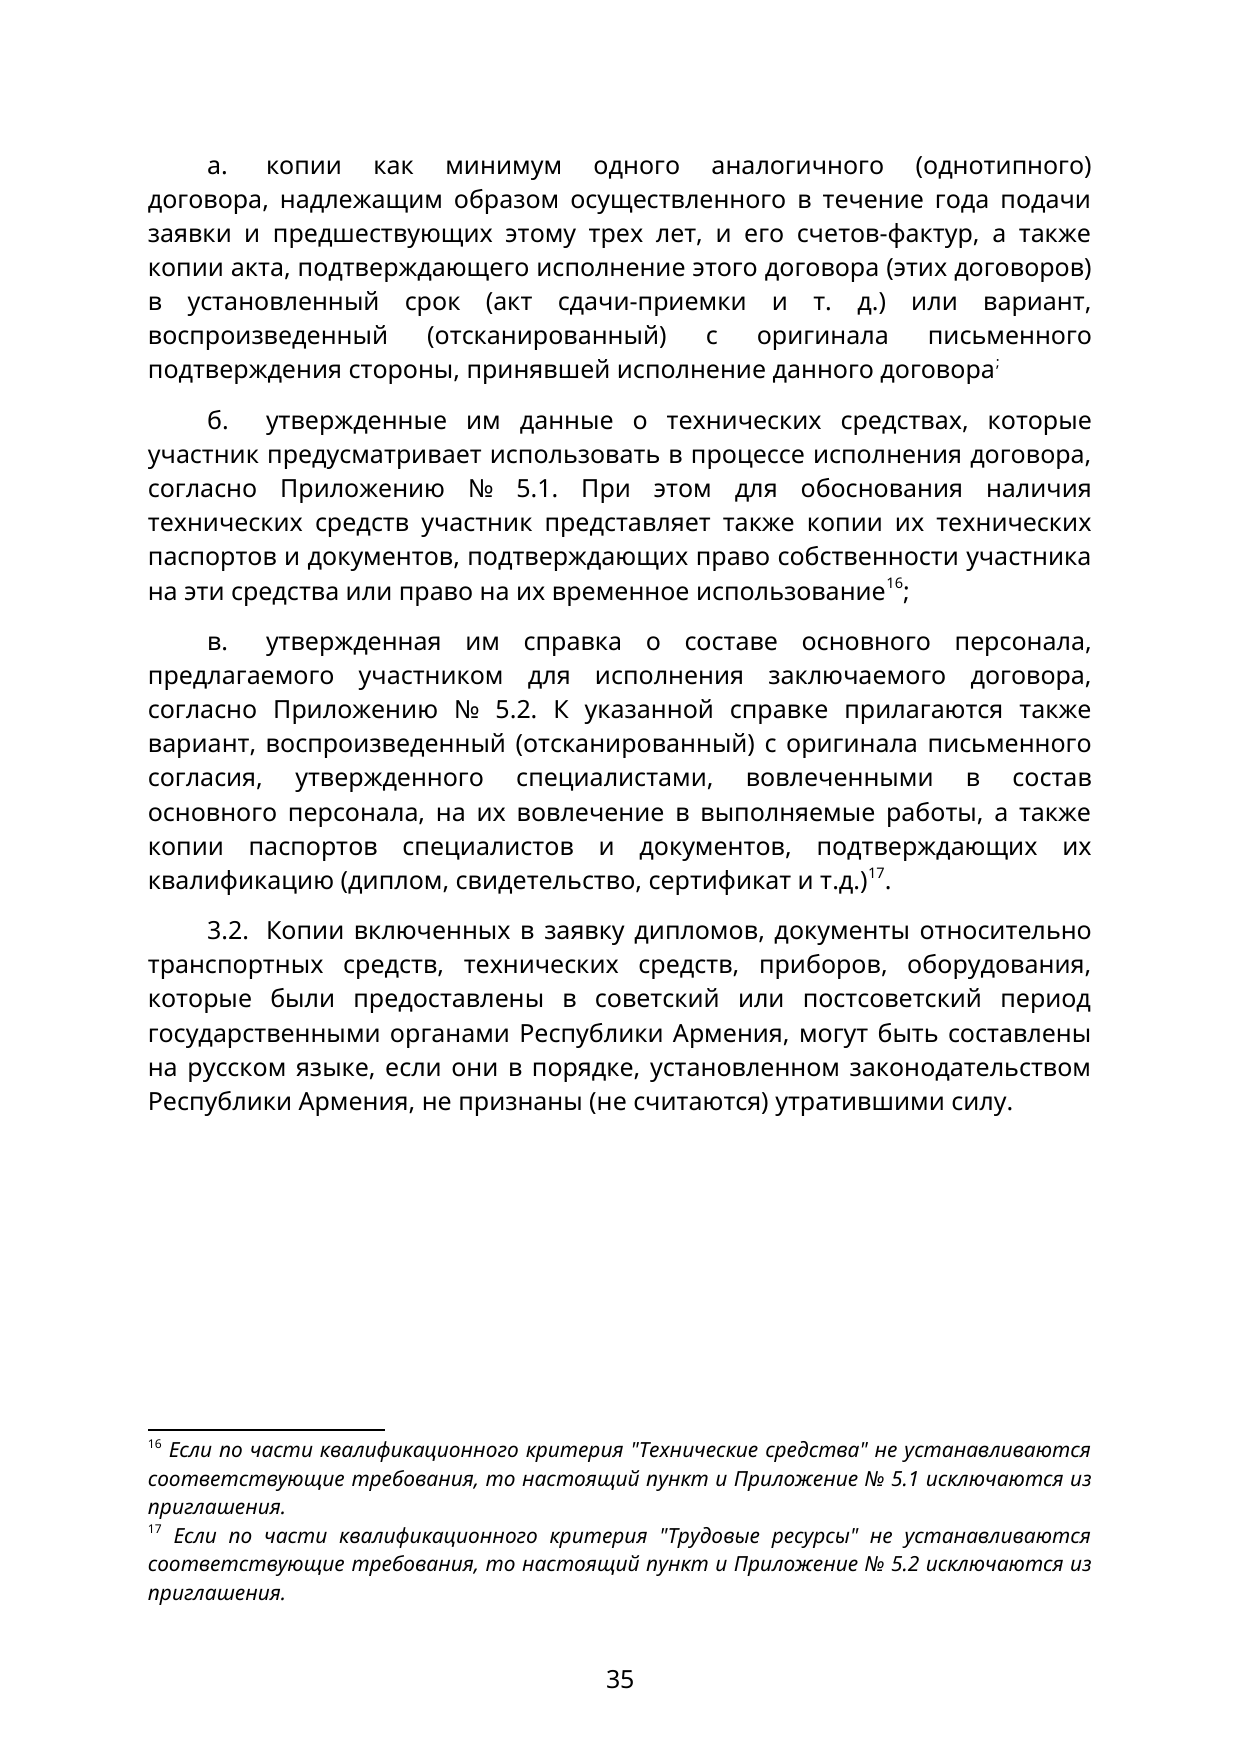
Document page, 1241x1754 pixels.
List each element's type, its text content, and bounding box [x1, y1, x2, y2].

text а. копии как минимум одного аналогичного (однотипного) договора, надлежащим образом осуществленного в течение года подачи заявки и предшествующих этому трех лет, и его счетов-фактур, а также копии акта, подтверждающего исполнение этого договора (этих договоров) в установленный срок (акт сдачи-приемки и т. д.) или вариант, воспроизведенный (отсканированный) с оригинала письменного подтверждения стороны, принявшей исполнение данного договора; [148, 148, 1092, 386]
text в. утвержденная им справка о составе основного персонала, предлагаемого участником для исполнения заключаемого договора, согласно Приложению № 5.2. К указанной справке прилагаются также вариант, воспроизведенный (отсканированный) с оригинала письменного согласия, утвержденного специалистами, вовлеченными в состав основного персонала, на их вовлечение в выполняемые работы, а также копии паспортов специалистов и документов, подтверждающих их квалификацию (диплом, свидетельство, сертификат и т.д.). [148, 624, 1092, 896]
text б. утвержденные им данные о технических средствах, которые участник предусматривает использовать в процессе исполнения договора, согласно Приложению № 5.1. При этом для обоснования наличия технических средств участник представляет также копии их технических паспортов и документов, подтверждающих право собственности участника на эти средства или право на их временное использование; [148, 403, 1092, 607]
text 3.2. Копии включенных в заявку дипломов, документы относительно транспортных средств, технических средств, приборов, оборудования, которые были предоставлены в советский или постсоветский период государственными органами Республики Армения, могут быть составлены на русском языке, если они в порядке, установленном законодательством Республики Армения, не признаны (не считаются) утратившими силу. [148, 913, 1092, 1117]
